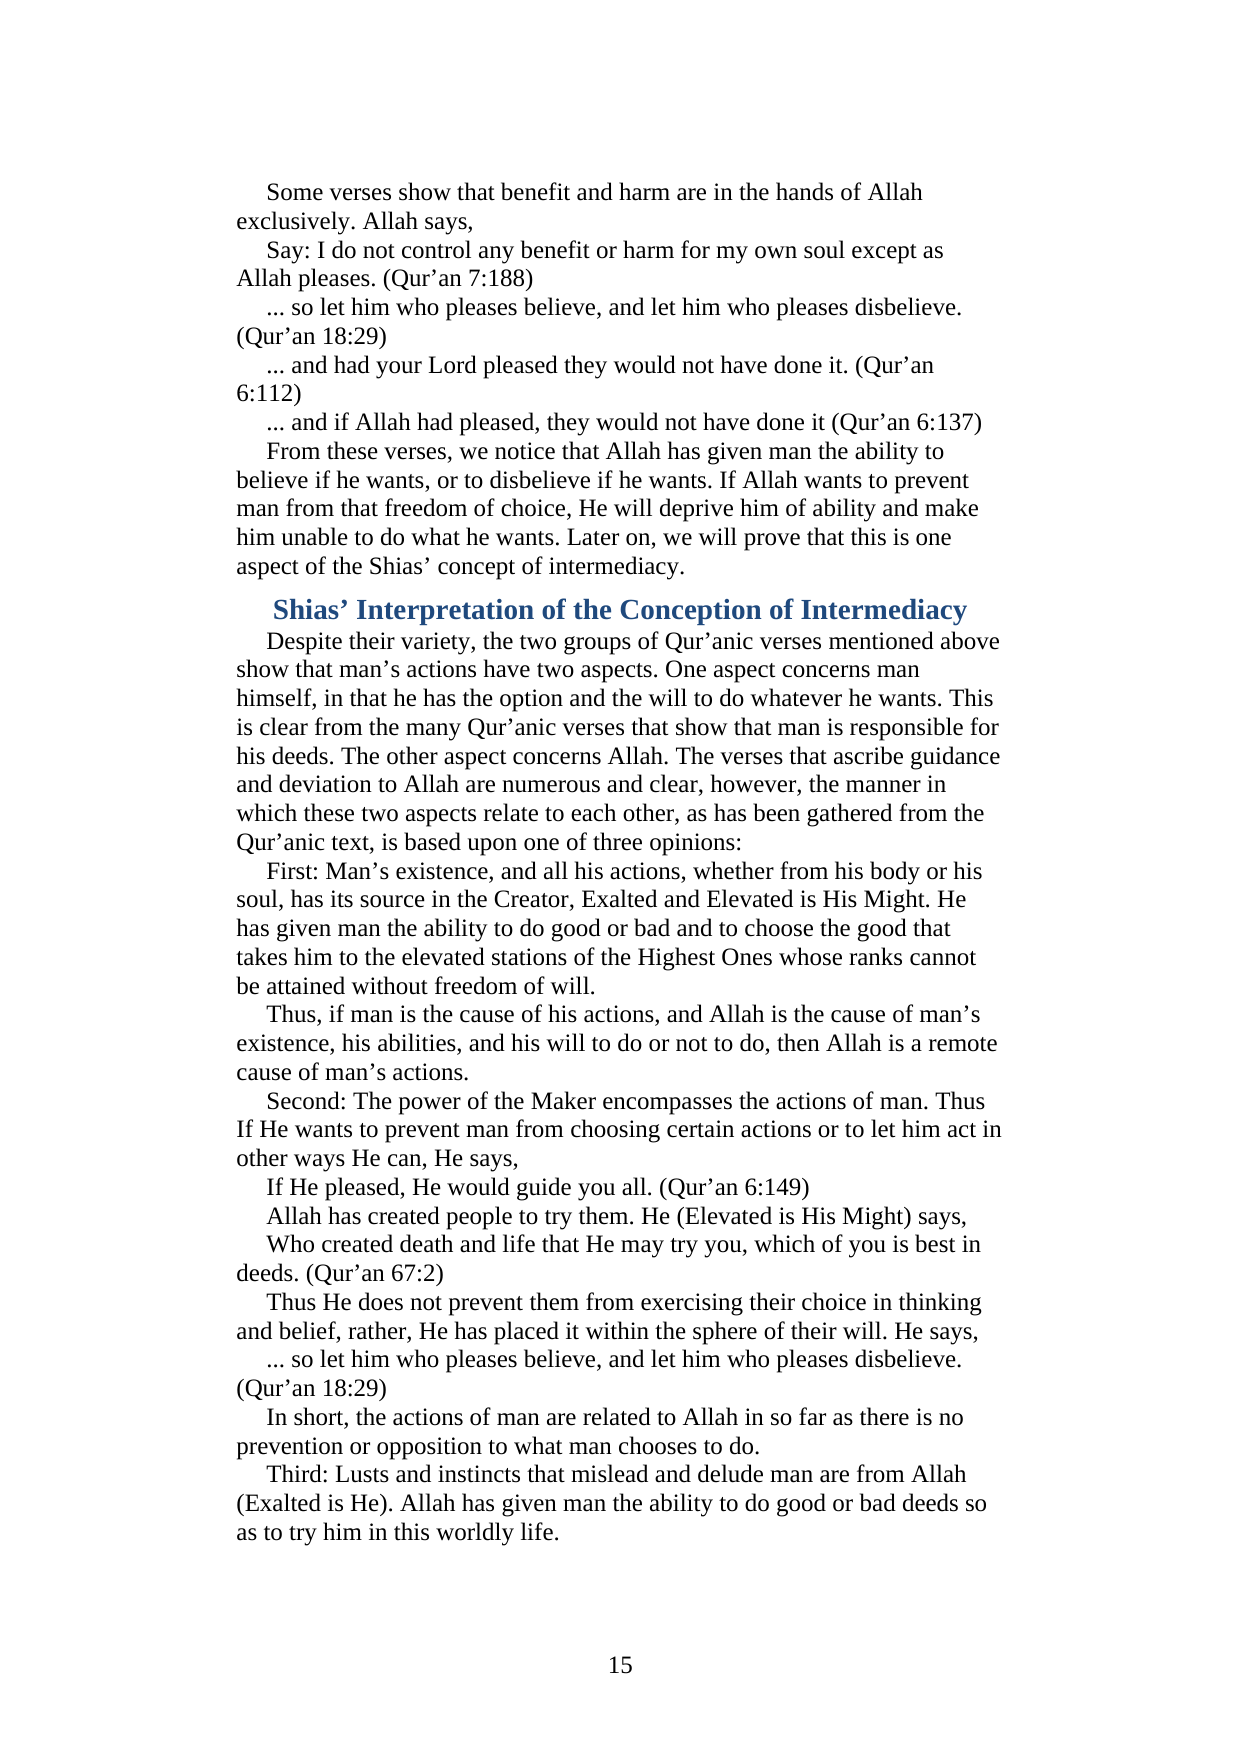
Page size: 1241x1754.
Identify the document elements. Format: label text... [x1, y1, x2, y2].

text Second: The power of the Maker encompasses the actions of man. Thus If He wants to prevent man from choosing certain actions or to let him act in other ways He can, He says, [236, 1086, 1004, 1172]
text From these verses, we notice that Allah has given man the ability to believe if he wants, or to disbelieve if he wants. If Allah wants to prevent man from that freedom of choice, He will deprive him of ability and make him unable to do what he wants. Later on, we will prove that this is one aspect of the Shias’ concept of intermediacy. [236, 436, 1004, 580]
subtitle Shias’ Interpretation of the Conception of Intermediacy [236, 592, 1004, 626]
text Who created death and life that He may try you, which of you is best in deeds. (Qur’an 67:2) [236, 1229, 1004, 1287]
text In short, the actions of man are related to Allah in so far as there is no prevention or opposition to what man chooses to do. [236, 1402, 1004, 1459]
text ... and had your Lord pleased they would not have done it. (Qur’an 6:112) [236, 350, 1004, 407]
text Despite their variety, the two groups of Qur’anic verses mentioned above show that man’s actions have two aspects. One aspect concerns man himself, in that he has the option and the will to do whatever he wants. This is clear from the many Qur’anic verses that show that man is responsible for his deeds. The other aspect concerns Allah. The verses that ascribe guidance and deviation to Allah are numerous and clear, however, the manner in which these two aspects relate to each other, as has been gathered from the Qur’anic text, is based upon one of three opinions: [236, 626, 1004, 856]
text Thus He does not prevent them from exercising their choice in thinking and belief, rather, He has placed it within the sphere of their will. He says, [236, 1287, 1004, 1344]
text Third: Lusts and instincts that mislead and delude man are from Allah (Exalted is He). Allah has given man the ability to do good or bad deeds so as to try him in this worldly life. [236, 1459, 1004, 1546]
text Some verses show that benefit and harm are in the hands of Allah exclusively. Allah says, [236, 177, 1004, 235]
text ... and if Allah had pleased, they would not have done it (Qur’an 6:137) [236, 407, 1004, 436]
text ... so let him who pleases believe, and let him who pleases disbelieve. (Qur’an 18:29) [236, 1344, 1004, 1402]
text Allah has created people to try them. He (Elevated is His Might) says, [236, 1201, 1004, 1229]
text Say: I do not control any benefit or harm for my own soul except as Allah pleases. (Qur’an 7:188) [236, 235, 1004, 292]
text If He pleased, He would guide you all. (Qur’an 6:149) [236, 1172, 1004, 1201]
text Thus, if man is the cause of his actions, and Allah is the cause of man’s existence, his abilities, and his will to do or not to do, then Allah is a remote cause of man’s actions. [236, 999, 1004, 1086]
text First: Man’s existence, and all his actions, whether from his body or his soul, has its source in the Creator, Exalted and Elevated is His Might. He has given man the ability to do good or bad and to choose the good that takes him to the elevated stations of the Highest Ones whose ranks cannot be attained without freedom of will. [236, 856, 1004, 999]
text ... so let him who pleases believe, and let him who pleases disbelieve. (Qur’an 18:29) [236, 292, 1004, 350]
